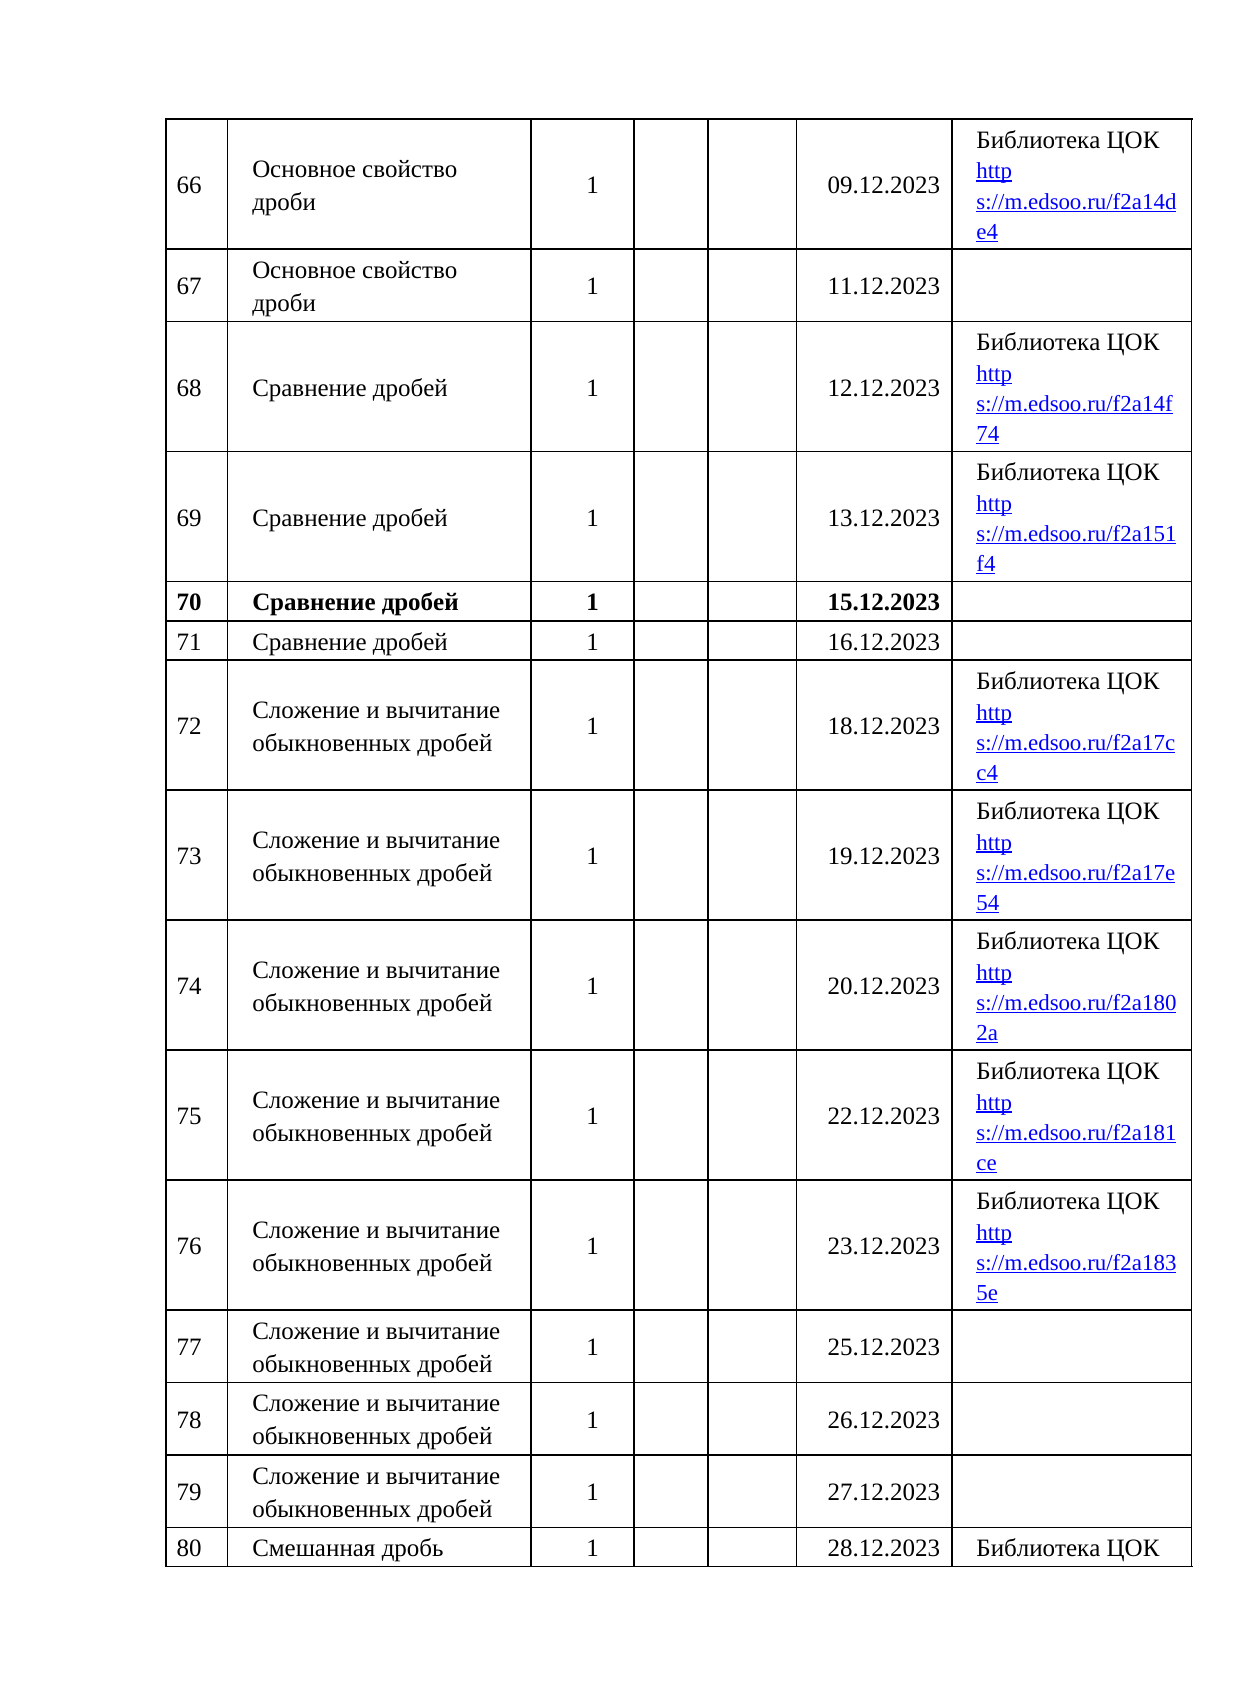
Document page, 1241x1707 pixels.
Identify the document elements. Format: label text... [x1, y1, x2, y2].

table_cell 76 [167, 1181, 227, 1309]
table_cell [709, 1311, 796, 1382]
table_cell 80 [167, 1528, 227, 1566]
table_cell [709, 250, 796, 321]
table_cell 1 [532, 582, 633, 620]
table_cell [709, 1528, 796, 1566]
table_cell 23.12.2023 [797, 1181, 951, 1309]
table_cell 1 [532, 1181, 633, 1309]
table_cell 1 [532, 921, 633, 1049]
table_cell 1 [532, 1311, 633, 1382]
table_cell [709, 791, 796, 919]
table_cell Сложение и вычитание обыкновенных дробей [228, 1383, 530, 1454]
table_cell Библиотека ЦОК https://m.edsoo.ru/f2a17cc4 [953, 661, 1191, 789]
table_cell 72 [167, 661, 227, 789]
table_cell [635, 322, 707, 451]
table_cell 27.12.2023 [797, 1456, 951, 1526]
table_cell Смешанная дробь [228, 1528, 530, 1566]
table_cell 74 [167, 921, 227, 1049]
table_cell Библиотека ЦОК https://m.edsoo.ru/f2a17e54 [953, 791, 1191, 919]
table_cell [709, 322, 796, 451]
table_cell [635, 1528, 707, 1566]
table_cell [953, 1311, 1191, 1382]
table_cell 15.12.2023 [797, 582, 951, 620]
table_cell 11.12.2023 [797, 250, 951, 321]
table_cell Сложение и вычитание обыкновенных дробей [228, 1456, 530, 1526]
table_cell [709, 921, 796, 1049]
table_cell [953, 622, 1191, 659]
table_cell 1 [532, 1383, 633, 1454]
table_cell [635, 791, 707, 919]
table_cell 67 [167, 250, 227, 321]
table_cell 09.12.2023 [797, 120, 951, 248]
table_cell Основное свойство дроби [228, 250, 530, 321]
table_cell 16.12.2023 [797, 622, 951, 659]
table_cell [953, 250, 1191, 321]
table_cell 12.12.2023 [797, 322, 951, 451]
table_cell [709, 1383, 796, 1454]
table_cell Библиотека ЦОК https://m.edsoo.ru/f2a14f74 [953, 322, 1191, 451]
table_cell 79 [167, 1456, 227, 1526]
table_cell [709, 120, 796, 248]
table_cell 69 [167, 452, 227, 581]
table_cell 71 [167, 622, 227, 659]
table_cell 1 [532, 622, 633, 659]
table_cell Сложение и вычитание обыкновенных дробей [228, 1311, 530, 1382]
table_cell Сравнение дробей [228, 452, 530, 581]
table_cell [635, 921, 707, 1049]
table_cell 1 [532, 661, 633, 789]
table_cell Сложение и вычитание обыкновенных дробей [228, 661, 530, 789]
table_cell Сравнение дробей [228, 582, 530, 620]
table_cell Библиотека ЦОК https://m.edsoo.ru/f2a14de4 [953, 120, 1191, 248]
table_cell 1 [532, 250, 633, 321]
table_cell 22.12.2023 [797, 1051, 951, 1179]
table_cell [635, 250, 707, 321]
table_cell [228, 120, 530, 248]
table_cell 13.12.2023 [797, 452, 951, 581]
table_cell 1 [532, 452, 633, 581]
table_cell Сложение и вычитание обыкновенных дробей [228, 1181, 530, 1309]
table_cell 1 [532, 322, 633, 451]
table_cell [635, 661, 707, 789]
table_cell [635, 1181, 707, 1309]
table_cell [953, 1383, 1191, 1454]
table_cell 1 [532, 120, 633, 248]
table_cell Сложение и вычитание обыкновенных дробей [228, 791, 530, 919]
table_cell Сложение и вычитание обыкновенных дробей [228, 1051, 530, 1179]
table_cell 68 [167, 322, 227, 451]
table_cell 77 [167, 1311, 227, 1382]
table_cell [709, 1051, 796, 1179]
table_cell 1 [532, 1528, 633, 1566]
table_cell 20.12.2023 [797, 921, 951, 1049]
table_cell [953, 582, 1191, 620]
table_cell 18.12.2023 [797, 661, 951, 789]
table_cell [709, 1181, 796, 1309]
table_cell [635, 1456, 707, 1526]
table_cell [709, 582, 796, 620]
table_cell [635, 1051, 707, 1179]
table_cell [635, 1383, 707, 1454]
table_cell Библиотека ЦОК https://m.edsoo.ru/f2a1802a [953, 921, 1191, 1049]
table_cell 1 [532, 791, 633, 919]
table_cell [635, 622, 707, 659]
table_cell [635, 582, 707, 620]
table_cell 1 [532, 1051, 633, 1179]
table_cell [709, 452, 796, 581]
table_cell [635, 452, 707, 581]
table_cell 1 [532, 1456, 633, 1526]
table_cell Библиотека ЦОК https://m.edsoo.ru/f2a151f4 [953, 452, 1191, 581]
table_cell [709, 622, 796, 659]
table_cell [953, 1456, 1191, 1526]
table_cell [635, 1311, 707, 1382]
table_cell 78 [167, 1383, 227, 1454]
table_cell Сравнение дробей [228, 622, 530, 659]
table_cell 19.12.2023 [797, 791, 951, 919]
table_cell [709, 1456, 796, 1526]
table_cell 66 [167, 120, 227, 248]
table_cell 28.12.2023 [797, 1528, 951, 1566]
table_cell Сравнение дробей [228, 322, 530, 451]
table_cell [709, 661, 796, 789]
table_cell 26.12.2023 [797, 1383, 951, 1454]
table_cell 73 [167, 791, 227, 919]
table_cell [635, 120, 707, 248]
table_cell 25.12.2023 [797, 1311, 951, 1382]
table_cell Библиотека ЦОК https://m.edsoo.ru/f2a181ce [953, 1051, 1191, 1179]
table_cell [953, 1528, 1191, 1566]
table_cell Библиотека ЦОК https://m.edsoo.ru/f2a1835e [953, 1181, 1191, 1309]
table_cell 75 [167, 1051, 227, 1179]
table_cell 70 [167, 582, 227, 620]
table_cell Сложение и вычитание обыкновенных дробей [228, 921, 530, 1049]
